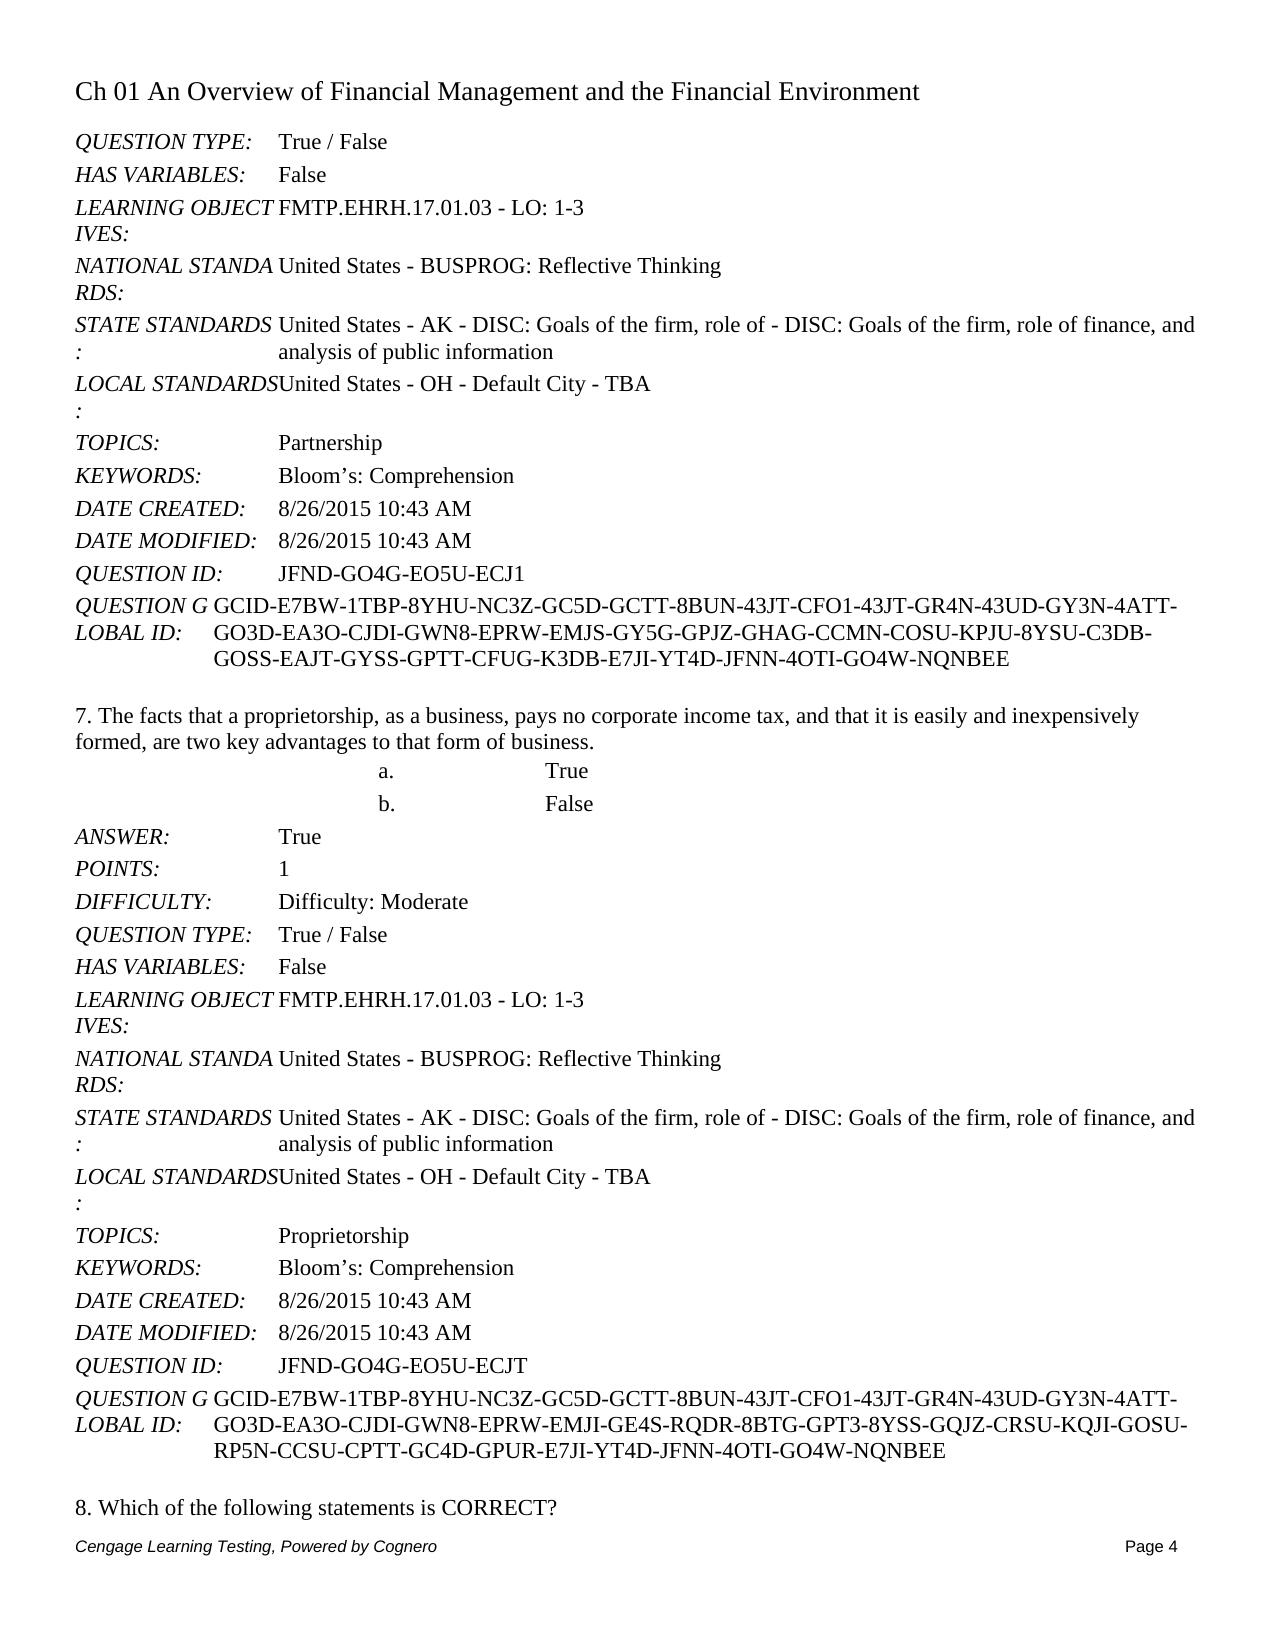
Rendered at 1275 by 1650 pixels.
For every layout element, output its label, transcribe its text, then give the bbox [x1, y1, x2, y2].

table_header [75, 125, 1200, 675]
table_header 7. The facts that a proprietorship, as a business, pays no corporate income tax, and that it is easily and inexpensively formed, are two key advantages to that form of business. [75, 754, 1200, 1467]
